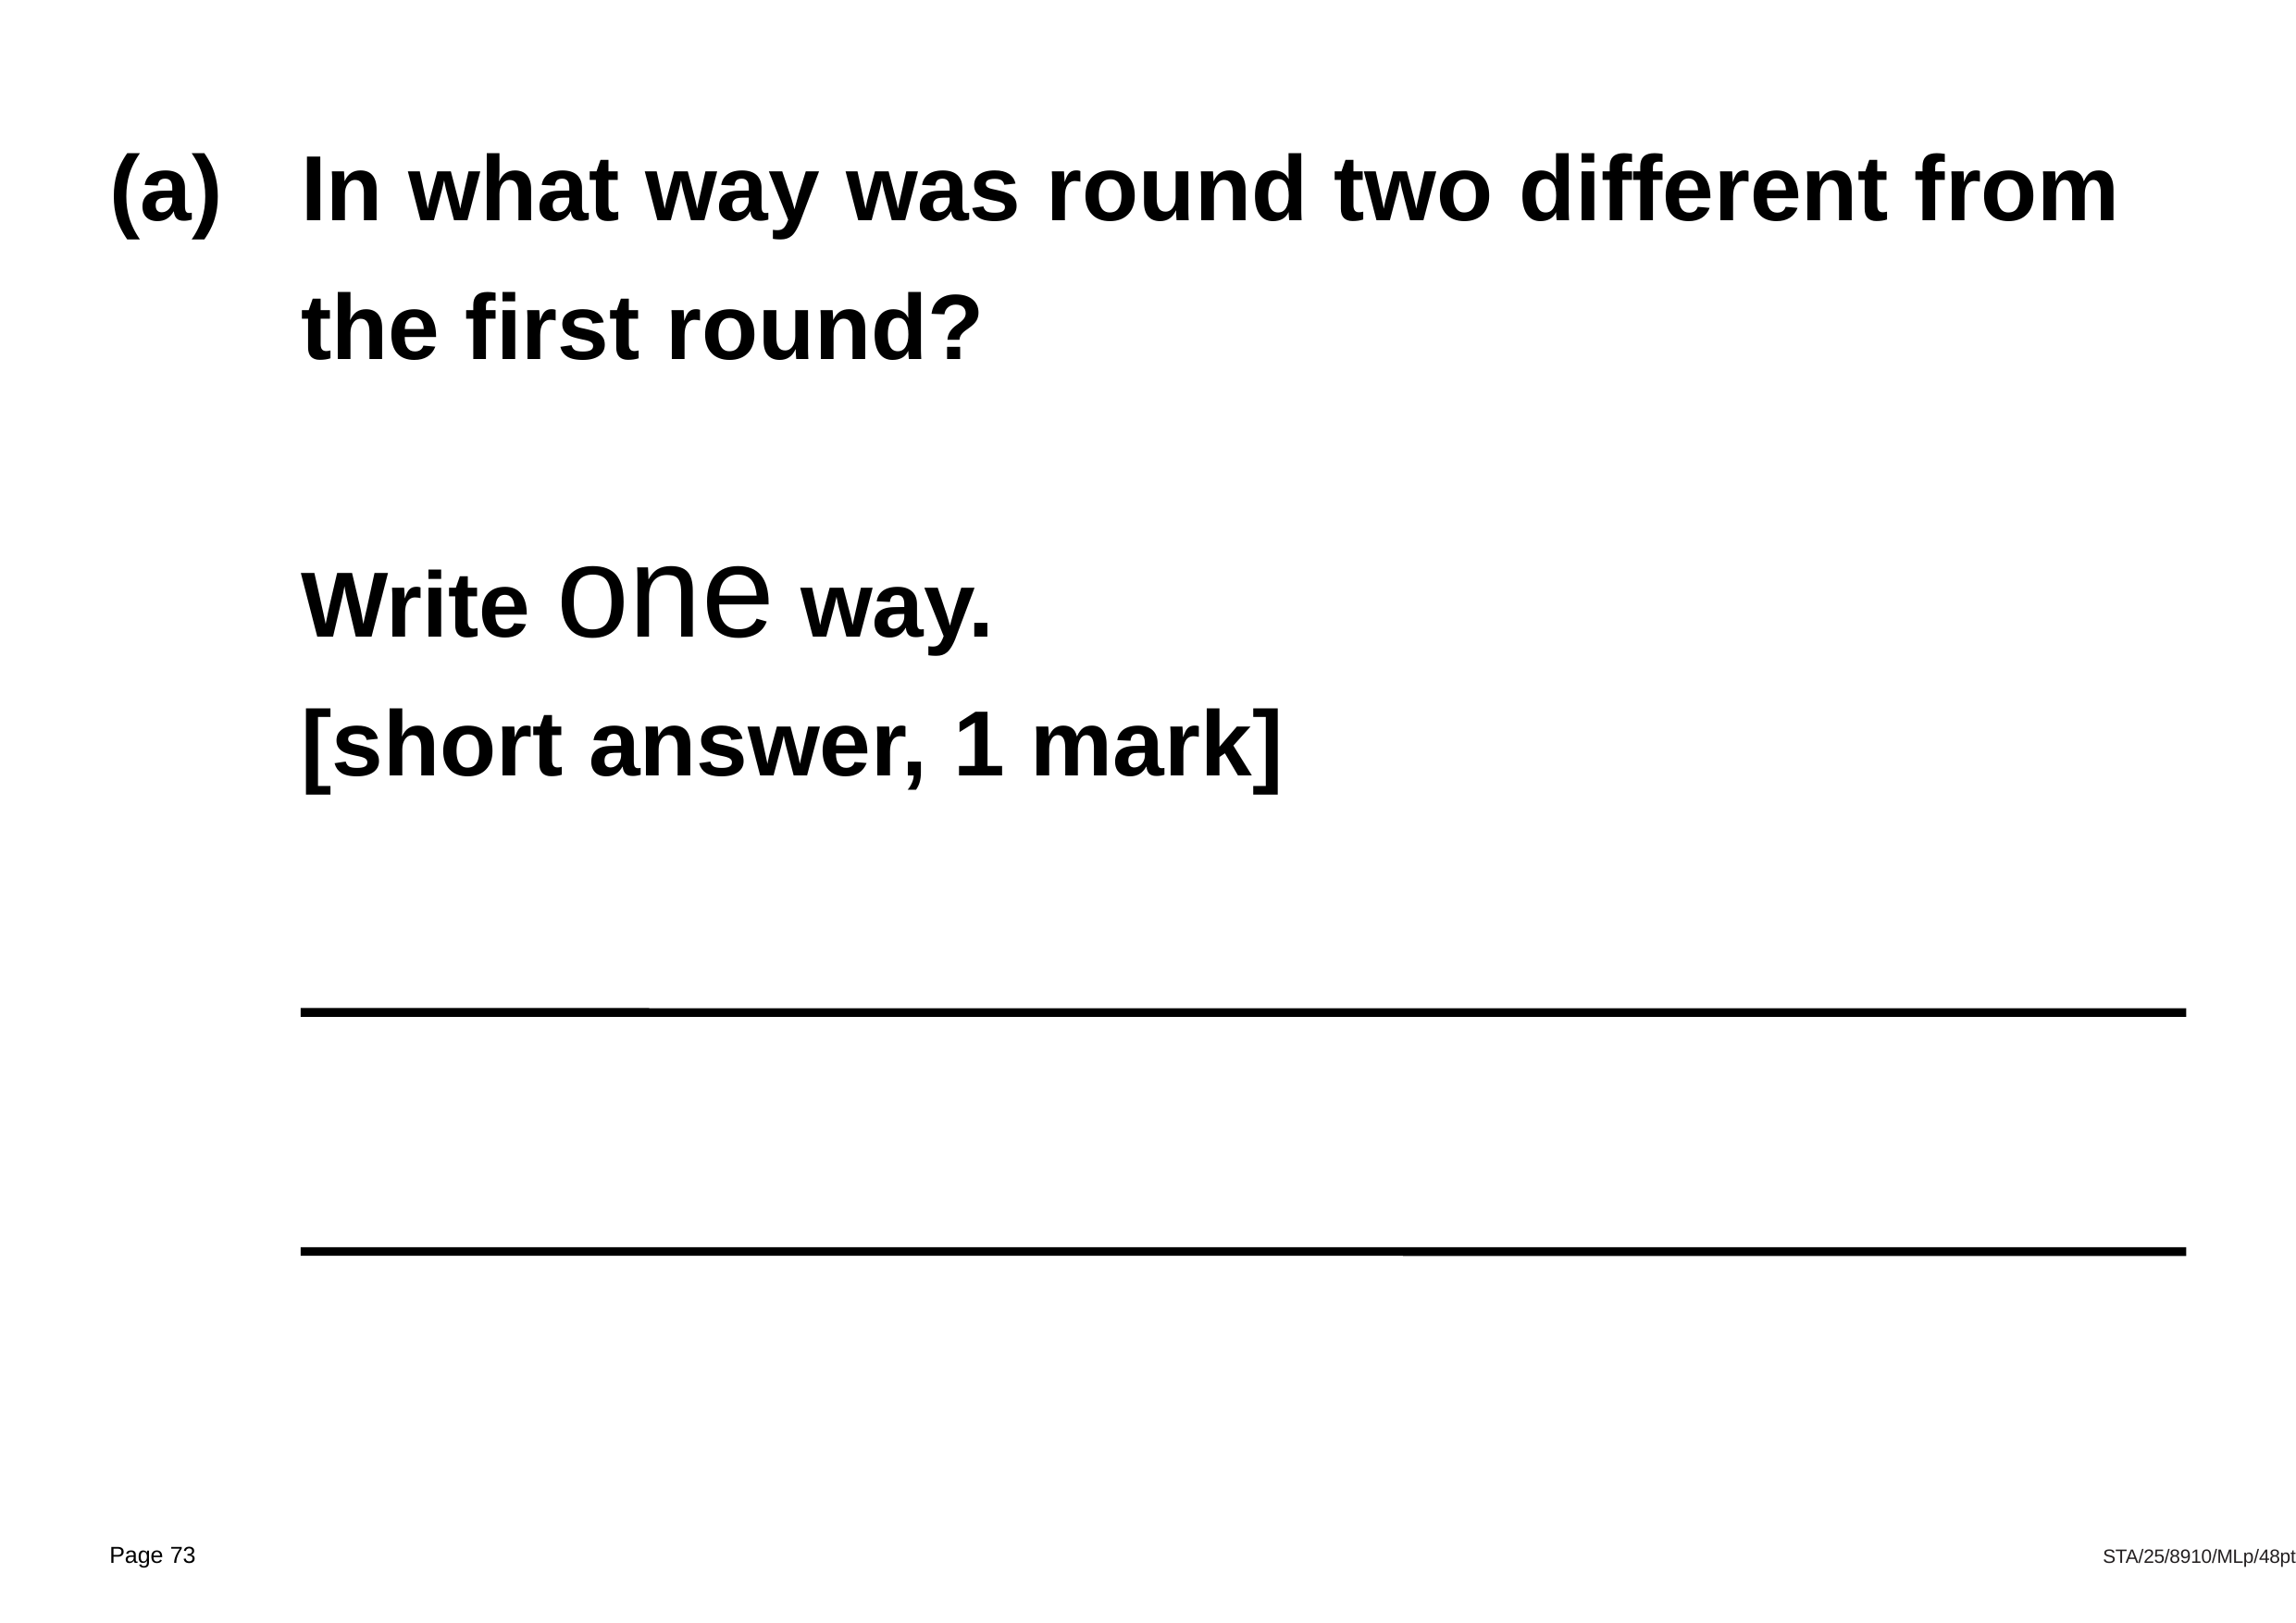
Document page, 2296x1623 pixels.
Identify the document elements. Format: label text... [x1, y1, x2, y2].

text [short answer, 1 mark] [301, 664, 2186, 803]
text In what way was round two different from the first round? [109, 109, 2186, 387]
text Write one way. [301, 526, 2186, 664]
